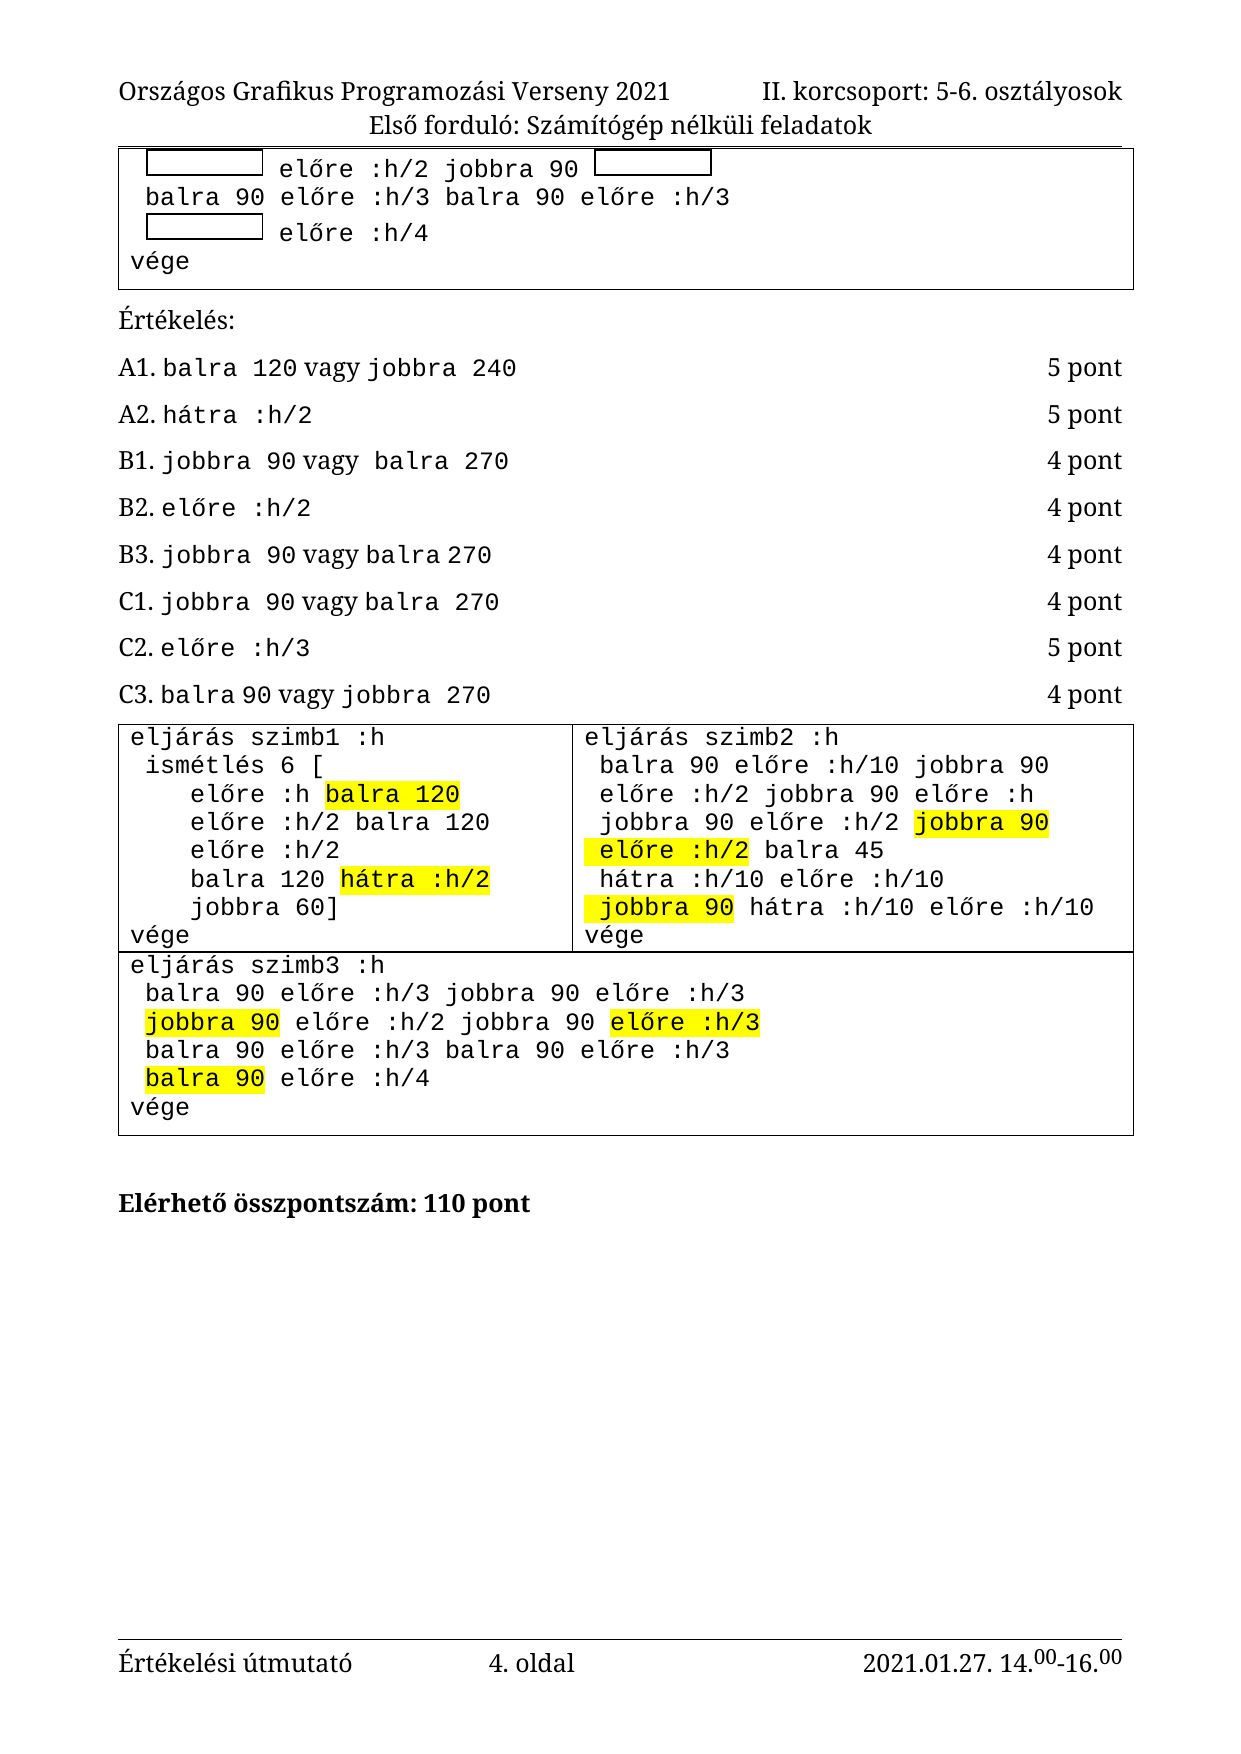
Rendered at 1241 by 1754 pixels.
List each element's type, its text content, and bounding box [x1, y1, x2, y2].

text B1. jobbra 90 vagy balra 270 4 pont [118, 443, 1122, 477]
text C3. balra 90 vagy jobbra 270 4 pont [118, 677, 1122, 711]
table_header eljárás szimb2 :h balra 90 előre :h/10 jobbra 90 előre :h/2 jobbra 90 előre :h jobbra 90 előre :h/2 jobbra 90 előre :h/2 balra 45 hátra :h/10 előre :h/10 jobbra 90 hátra :h/10 előre :h/10 vége [573, 725, 1133, 951]
table_header eljárás szimb1 :h ismétlés 6 [ előre :h balra 120 előre :h/2 balra 120 előre :h/2 balra 120 hátra :h/2 jobbra 60] vége [119, 725, 572, 951]
text B2. előre :h/2 4 pont [118, 490, 1122, 524]
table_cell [119, 149, 1133, 289]
table_cell eljárás szimb3 :h balra 90 előre :h/3 jobbra 90 előre :h/3 jobbra 90 előre :h/2 jobbra 90 előre :h/3 balra 90 előre :h/3 balra 90 előre :h/3 balra 90 előre :h/4 vége [119, 953, 1133, 1135]
text B3. jobbra 90 vagy balra 270 4 pont [118, 537, 1122, 571]
text A2. hátra :h/2 5 pont [118, 396, 1122, 431]
text A1. balra 120 vagy jobbra 240 5 pont [118, 349, 1122, 384]
text C1. jobbra 90 vagy balra 270 4 pont [118, 583, 1122, 618]
text Elérhető összpontszám: 110 pont [118, 1186, 1122, 1220]
text C2. előre :h/3 5 pont [118, 630, 1122, 664]
text Értékelés: [118, 303, 1122, 337]
